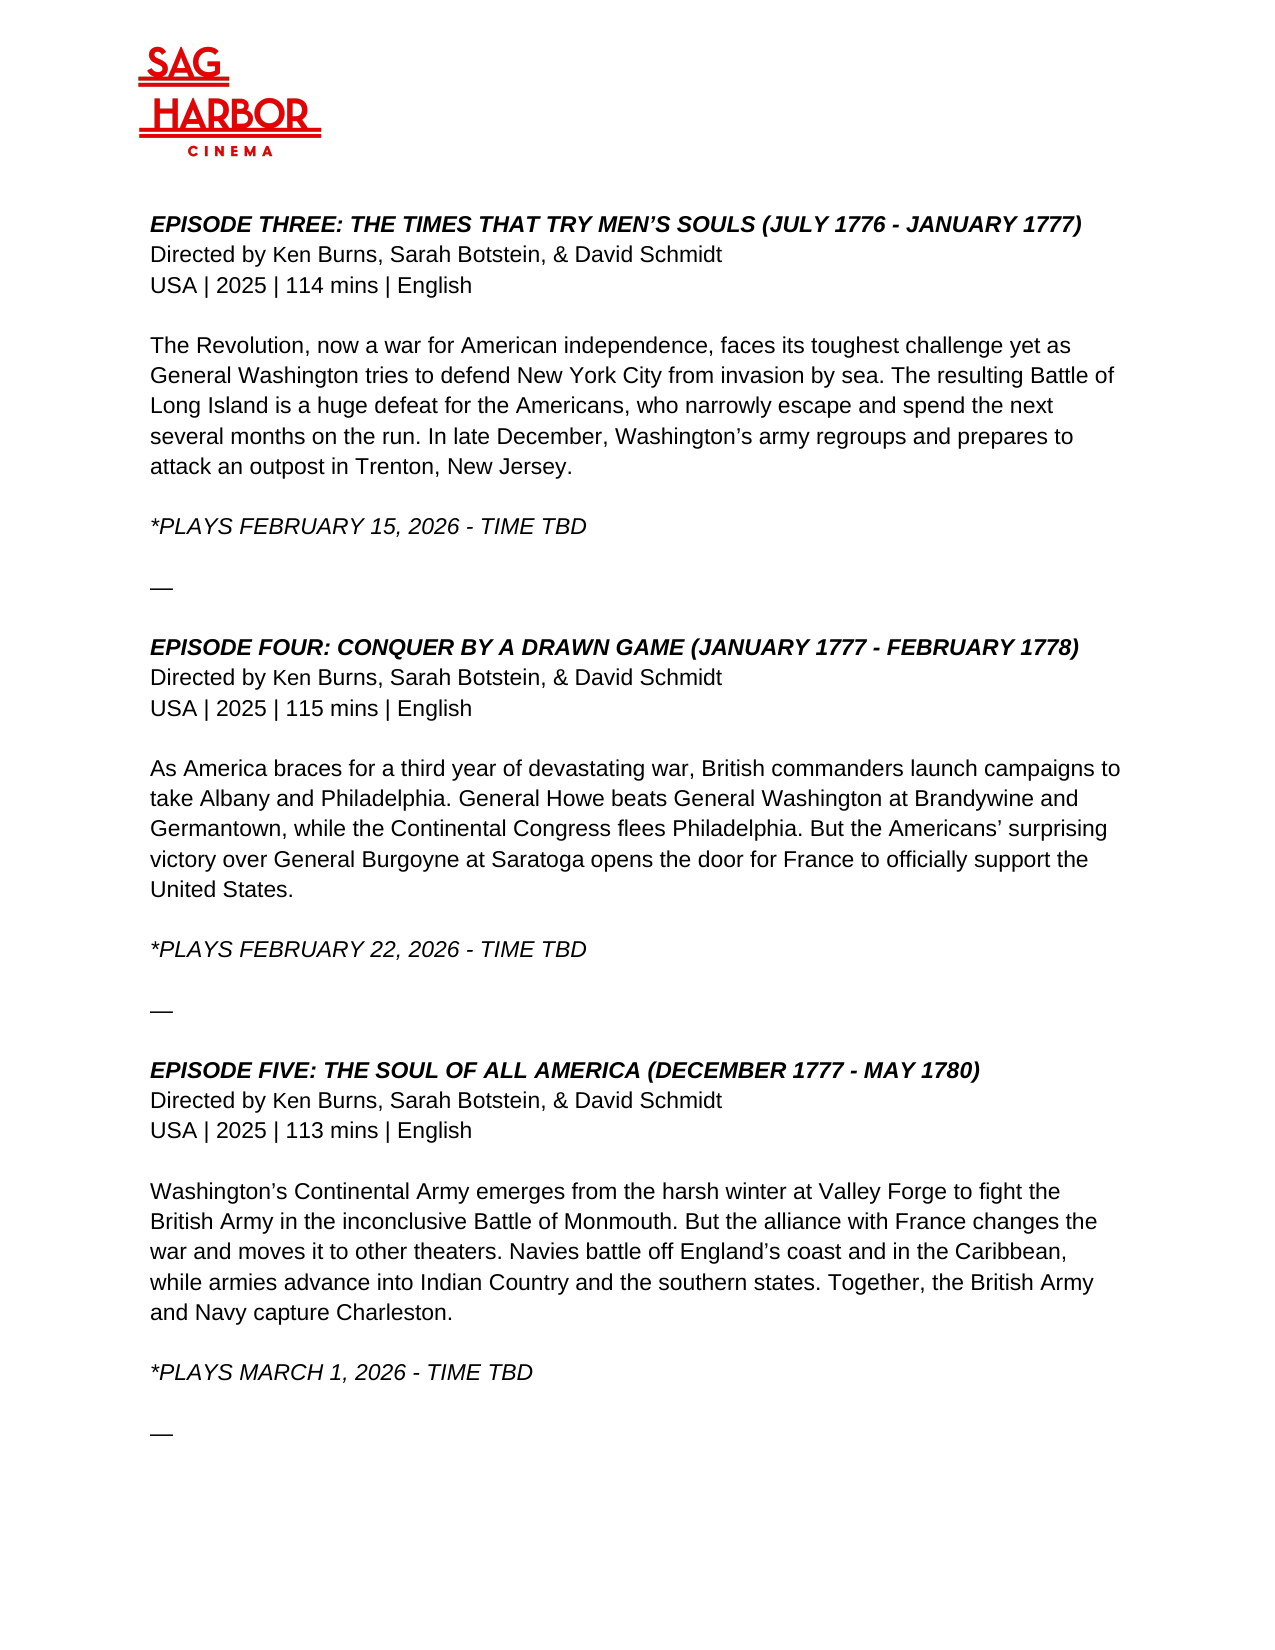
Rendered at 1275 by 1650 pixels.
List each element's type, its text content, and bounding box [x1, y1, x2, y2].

text USA | 2025 | 114 mins | English [150, 272, 1125, 298]
text Directed by Ken Burns, Sarah Botstein, & David Schmidt [150, 241, 1125, 268]
text — [150, 574, 1125, 600]
text Washington’s Continental Army emerges from the harsh winter at Valley Forge to fight the British Army in the inconclusive Battle of Monmouth. But the alliance with France changes the war and moves it to other theaters. Navies battle off England’s coast and in the Caribbean, while armies advance into Indian Country and the southern states. Together, the British Army and Navy capture Charleston. [150, 1178, 1125, 1325]
text USA | 2025 | 113 mins | English [150, 1117, 1125, 1144]
text The Revolution, now a war for American independence, faces its toughest challenge yet as General Washington tries to defend New York City from invasion by sea. The resulting Battle of Long Island is a huge defeat for the Americans, who narrowly escape and spend the next several months on the run. In late December, Washington’s army regroups and prepares to attack an outpost in Trenton, New Jersey. [150, 332, 1125, 479]
picture [118, 28, 347, 177]
text USA | 2025 | 115 mins | English [150, 694, 1125, 721]
text EPISODE THREE: THE TIMES THAT TRY MEN’S SOULS (JULY 1776 - JANUARY 1777) [150, 211, 1125, 237]
text *PLAYS MARCH 1, 2026 - TIME TBD [150, 1359, 1125, 1385]
text EPISODE FOUR: CONQUER BY A DRAWN GAME (JANUARY 1777 - FEBRUARY 1778) [150, 634, 1125, 660]
text EPISODE FIVE: THE SOUL OF ALL AMERICA (DECEMBER 1777 - MAY 1780) [150, 1057, 1125, 1083]
text *PLAYS FEBRUARY 15, 2026 - TIME TBD [150, 513, 1125, 539]
text — [150, 997, 1125, 1023]
text — [150, 1419, 1125, 1446]
text Directed by Ken Burns, Sarah Botstein, & David Schmidt [150, 1087, 1125, 1113]
text As America braces for a third year of devastating war, British commanders launch campaigns to take Albany and Philadelphia. General Howe beats General Washington at Brandywine and Germantown, while the Continental Congress flees Philadelphia. But the Americans’ surprising victory over General Burgoyne at Saratoga opens the door for France to officially support the United States. [150, 755, 1125, 902]
text *PLAYS FEBRUARY 22, 2026 - TIME TBD [150, 936, 1125, 962]
text Directed by Ken Burns, Sarah Botstein, & David Schmidt [150, 664, 1125, 691]
